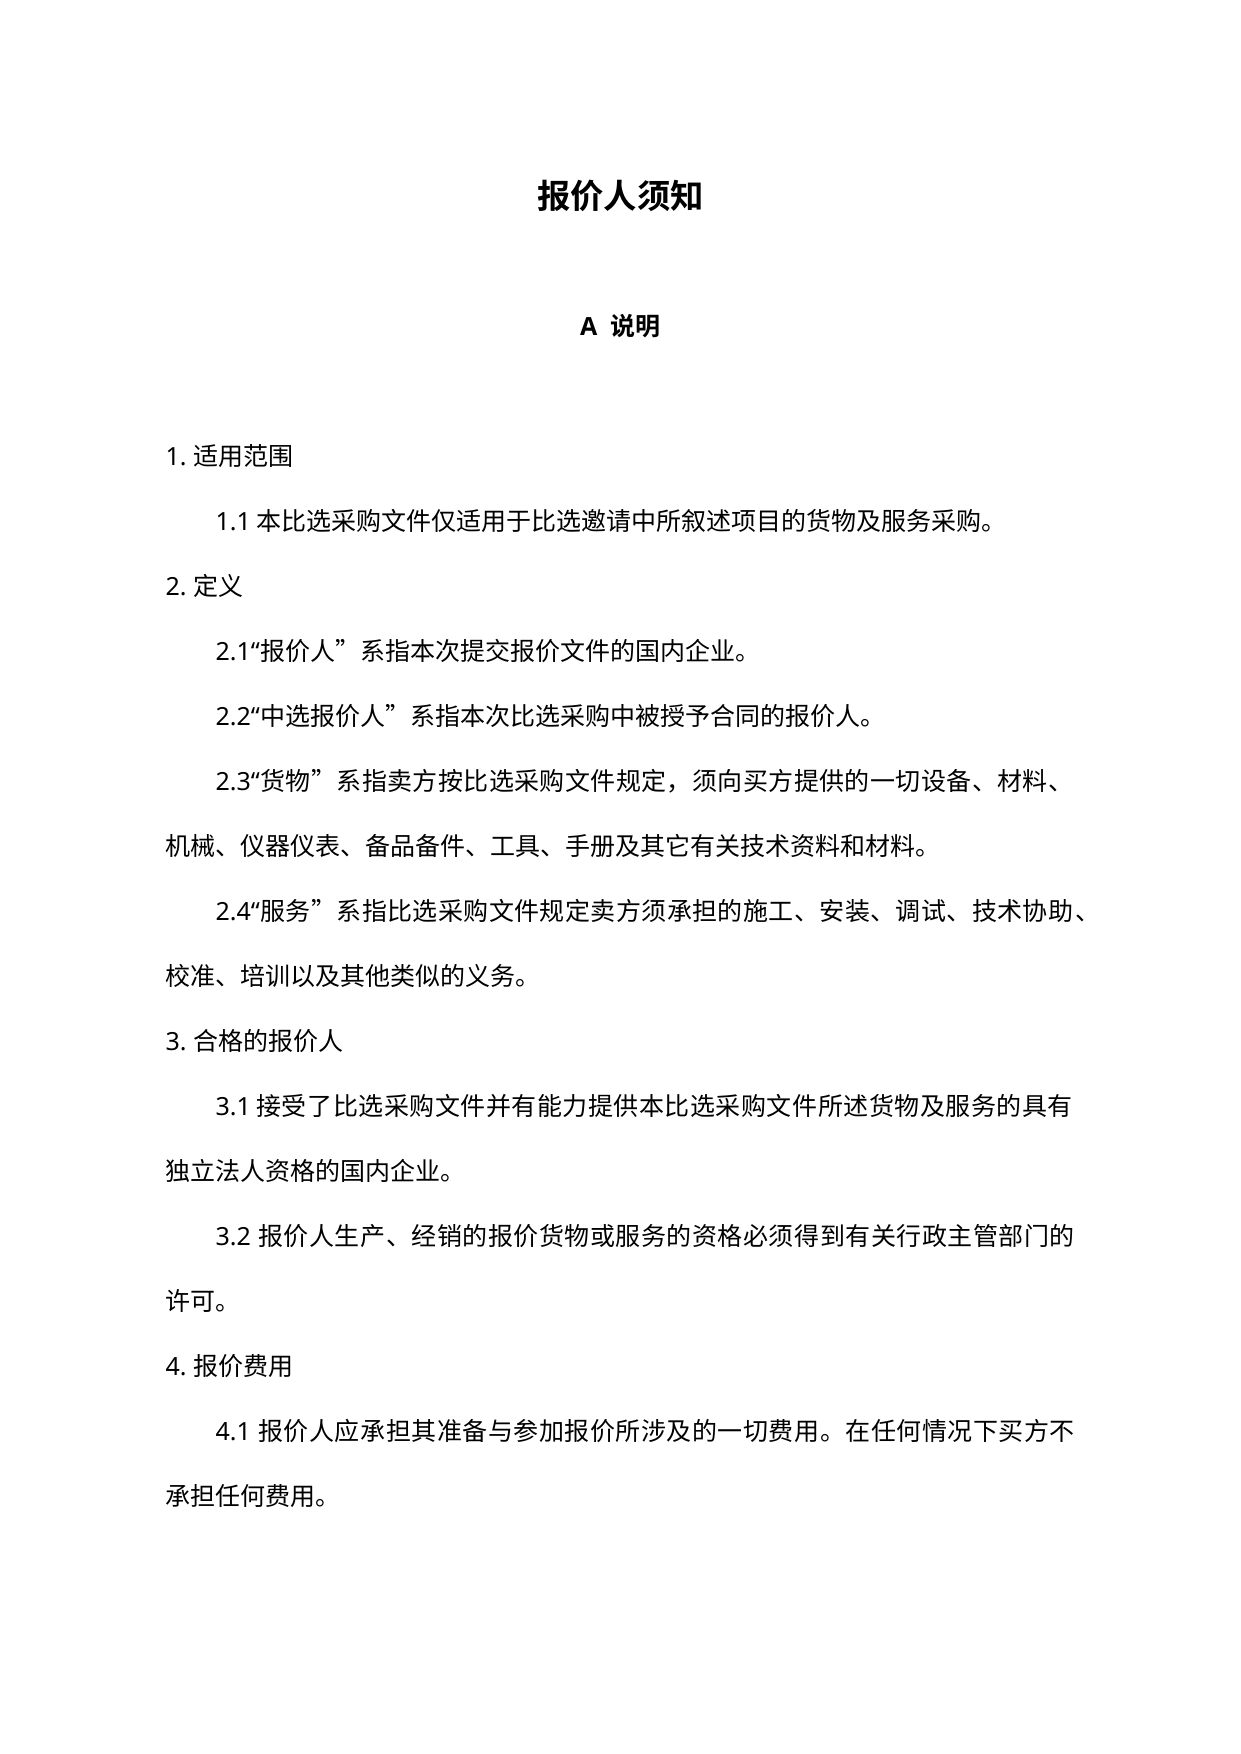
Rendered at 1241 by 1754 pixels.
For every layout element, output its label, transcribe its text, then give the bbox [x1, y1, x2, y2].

text 报价人须知 [165, 162, 1075, 227]
text 2.1“报价人”系指本次提交报价文件的国内企业。 [165, 617, 1075, 682]
text 1.1本比选采购文件仅适用于比选邀请中所叙述项目的货物及服务采购。 [165, 487, 1075, 552]
text 3.1接受了比选采购文件并有能力提供本比选采购文件所述货物及服务的具有独立法人资格的国内企业。 [165, 1072, 1075, 1202]
text 3.2 报价人生产、经销的报价货物或服务的资格必须得到有关行政主管部门的许可。 [165, 1202, 1075, 1332]
text 2.2“中选报价人”系指本次比选采购中被授予合同的报价人。 [165, 682, 1075, 747]
text 4. 报价费用 [165, 1332, 1075, 1397]
text 2.3“货物”系指卖方按比选采购文件规定，须向买方提供的一切设备、材料、机械、仪器仪表、备品备件、工具、手册及其它有关技术资料和材料。 [165, 747, 1075, 877]
text 4.1 报价人应承担其准备与参加报价所涉及的一切费用。在任何情况下买方不承担任何费用。 [165, 1397, 1075, 1527]
text 1. 适用范围 [165, 422, 1075, 487]
text A 说明 [165, 292, 1075, 357]
text 2. 定义 [165, 552, 1075, 617]
text 3. 合格的报价人 [165, 1007, 1075, 1072]
text 2.4“服务”系指比选采购文件规定卖方须承担的施工、安装、调试、技术协助、校准、培训以及其他类似的义务。 [165, 877, 1075, 1007]
